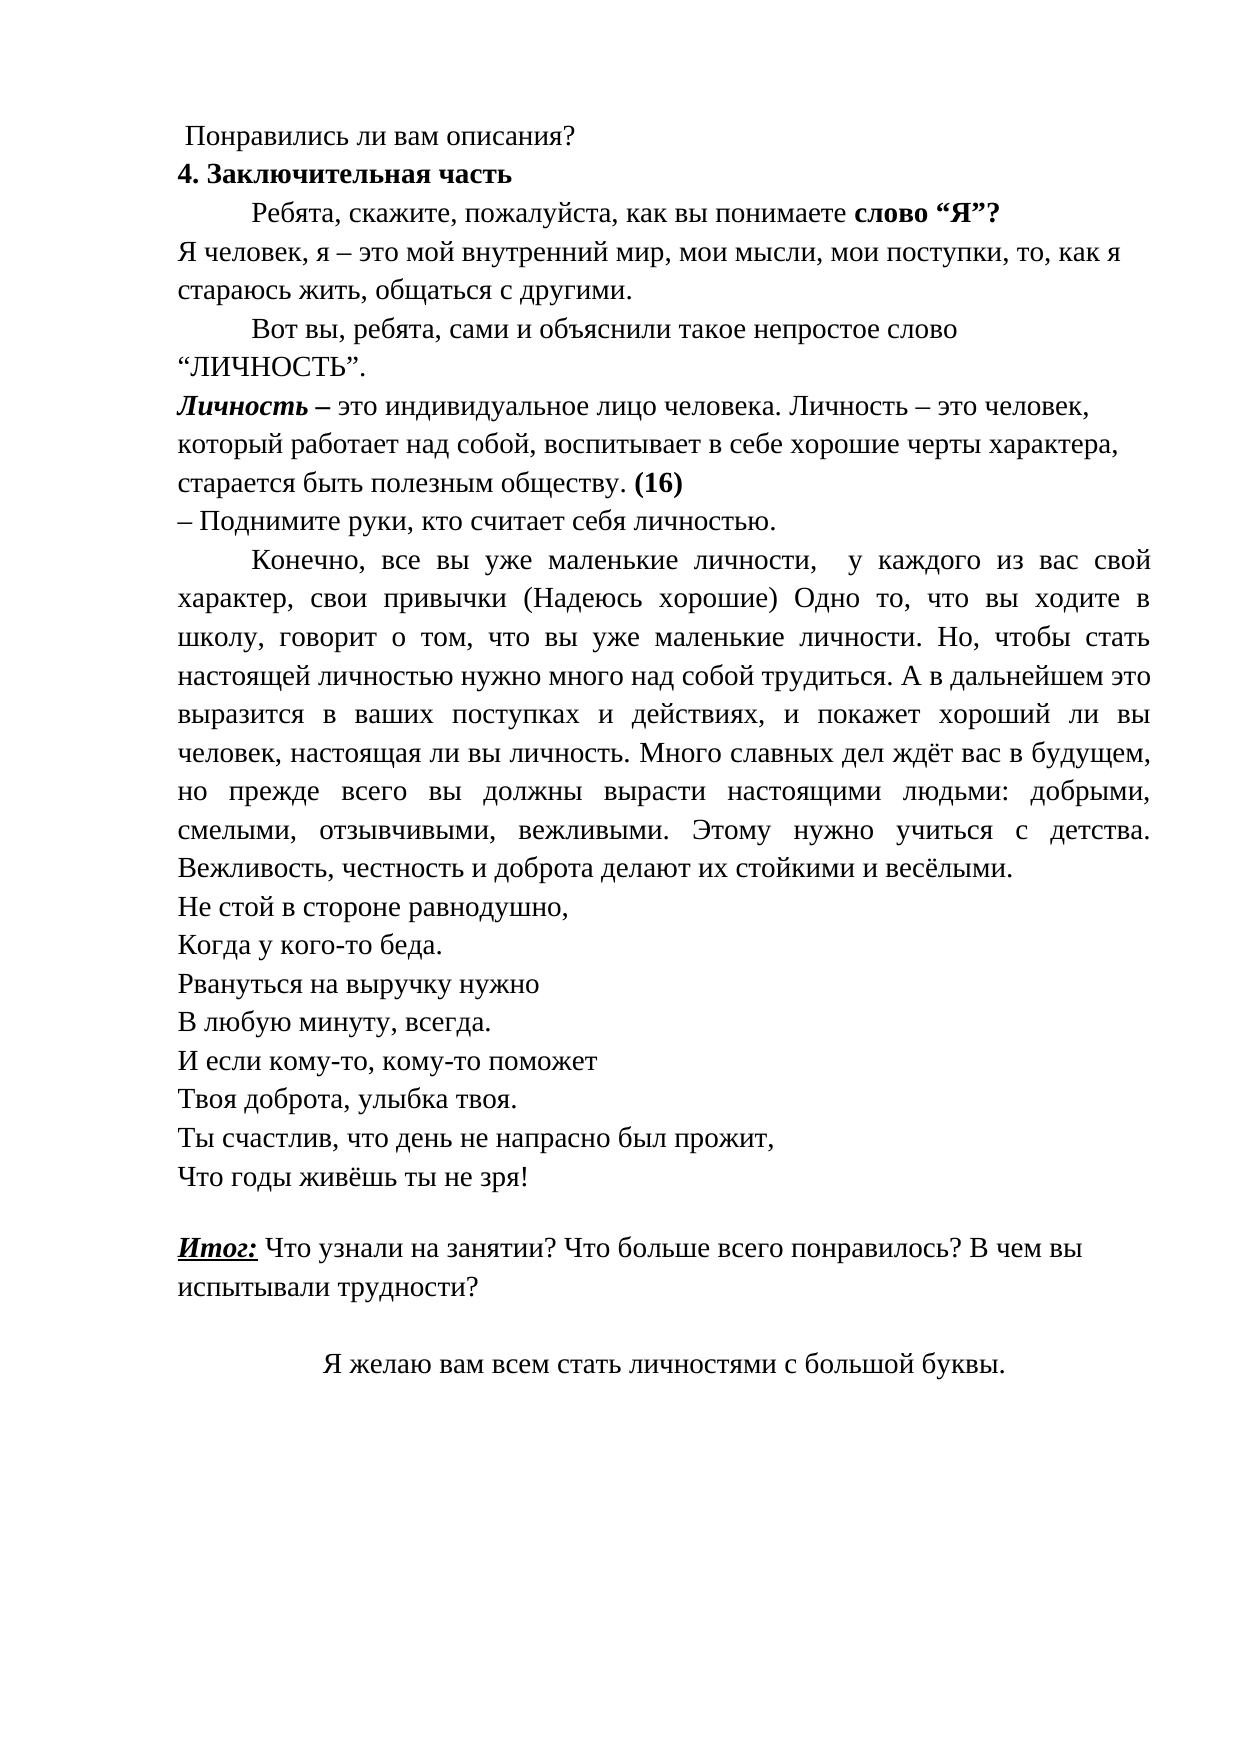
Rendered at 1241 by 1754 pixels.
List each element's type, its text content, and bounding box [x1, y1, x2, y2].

text – Поднимите руки, кто считает себя личностью. [177, 503, 1152, 537]
text Личность – это индивидуальное лицо человека. Личность – это человек, который работает над собой, воспитывает в себе хорошие черты характера, старается быть полезным обществу. (16) [177, 388, 1152, 498]
text Не стой в стороне равнодушно, Когда у кого-то беда. Рвануться на выручку нужно В любую минуту, всегда. [177, 889, 1152, 1038]
text Я желаю вам всем стать личностями с большой буквы. [177, 1346, 1152, 1379]
text 4. Заключительная часть [177, 157, 1152, 190]
text Я человек, я – это мой внутренний мир, мои мысли, мои поступки, то, как я стараюсь жить, общаться с другими. [177, 234, 1152, 306]
text И если кому-то, кому-то поможет Твоя доброта, улыбка твоя. Ты счастлив, что день не напрасно был прожит, Что годы живёшь ты не зря! [177, 1043, 1152, 1192]
text Конечно, все вы уже маленькие личности, у каждого из вас свой характер, свои привычки (Надеюсь хорошие) Одно то, что вы ходите в школу, говорит о том, что вы уже маленькие личности. Но, чтобы стать настоящей личностью нужно много над собой трудиться. А в дальнейшем это выразится в ваших поступках и действиях, и покажет хороший ли вы человек, настоящая ли вы личность. Много славных дел ждёт вас в будущем, но прежде всего вы должны вырасти настоящими людьми: добрыми, смелыми, отзывчивыми, вежливыми. Этому нужно учиться с детства. Вежливость, честность и доброта делают их стойкими и весёлыми. [177, 542, 1152, 884]
text Ребята, скажите, пожалуйста, как вы понимаете слово “Я”? [177, 195, 1152, 229]
text Вот вы, ребята, сами и объяснили такое непростое слово “ЛИЧНОСТЬ”. [177, 311, 1152, 383]
text Понравились ли вам описания? [177, 118, 1152, 152]
text Итог: Что узнали на занятии? Что больше всего понравилось? В чем вы испытывали трудности? [177, 1230, 1152, 1302]
